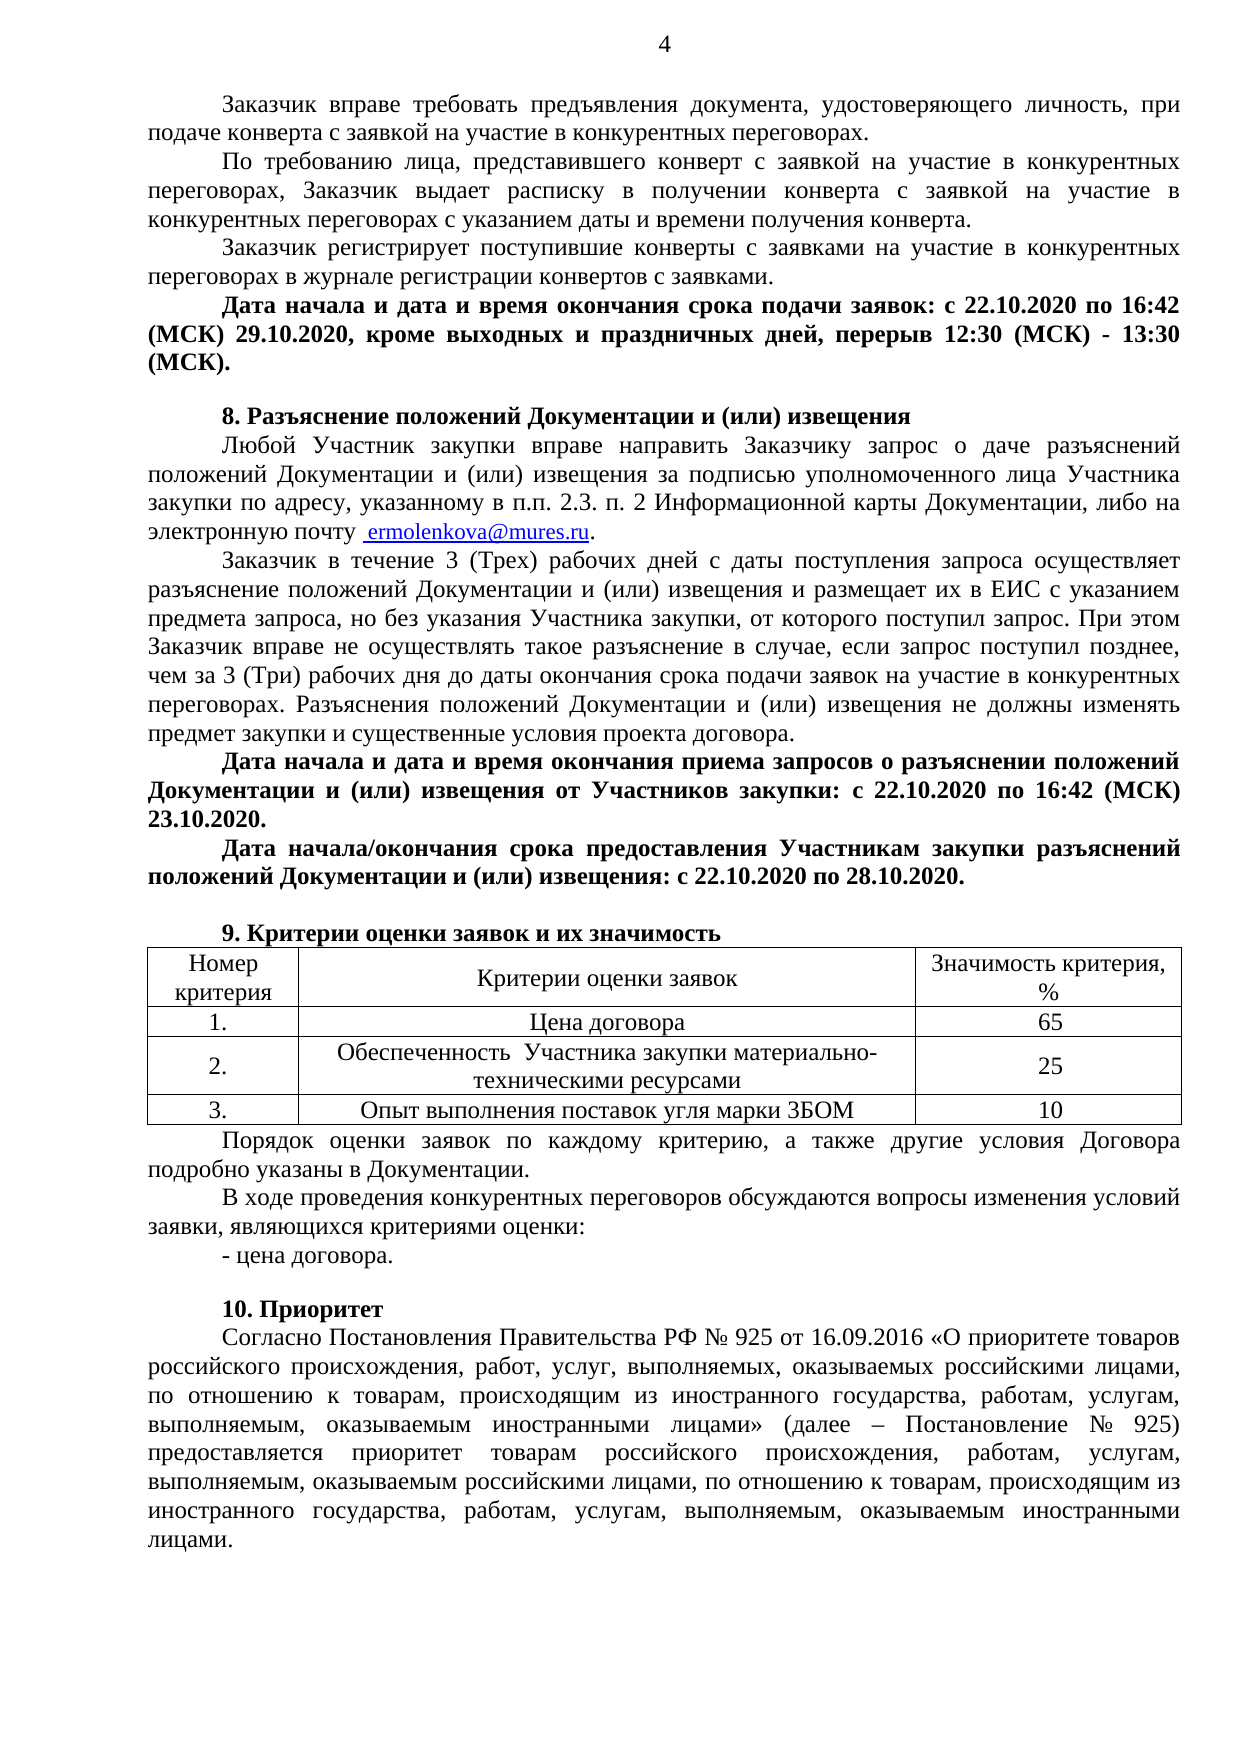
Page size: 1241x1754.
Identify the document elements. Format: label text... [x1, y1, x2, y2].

text Заказчик в течение 3 (Трех) рабочих дней с даты поступления запроса осуществляет разъяснение положений Документации и (или) извещения и размещает их в ЕИС с указанием предмета запроса, но без указания Участника закупки, от которого поступил запрос. При этом Заказчик вправе не осуществлять такое разъяснение в случае, если запрос поступил позднее, чем за 3 (Три) рабочих дня до даты окончания срока подачи заявок на участие в конкурентных переговорах. Разъяснения положений Документации и (или) извещения не должны изменять предмет закупки и существенные условия проекта договора. [148, 545, 1181, 746]
text По требованию лица, представившего конверт с заявкой на участие в конкурентных переговорах, Заказчик выдает расписку в получении конверта с заявкой на участие в конкурентных переговорах с указанием даты и времени получения конверта. [148, 146, 1181, 232]
table_cell 10 [916, 1095, 1181, 1124]
table_header Значимость критерия, % [916, 948, 1181, 1006]
text Дата начала и дата и время окончания срока подачи заявок: с 22.10.2020 по 16:42 (МСК) 29.10.2020, кроме выходных и праздничных дней, перерыв 12:30 (МСК) - 13:30 (МСК). [148, 290, 1181, 376]
text Дата начала/окончания срока предоставления Участникам закупки разъяснений положений Документации и (или) извещения: с 22.10.2020 по 28.10.2020. [148, 833, 1181, 891]
text Порядок оценки заявок по каждому критерию, а также другие условия Договора подробно указаны в Документации. [148, 1125, 1181, 1182]
table_header Номер критерия [148, 948, 298, 1006]
text В ходе проведения конкурентных переговоров обсуждаются вопросы изменения условий заявки, являющихся критериями оценки: [148, 1182, 1181, 1240]
table_cell Опыт выполнения поставок угля марки 3БОМ [299, 1095, 915, 1124]
text Заказчик регистрирует поступившие конверты с заявками на участие в конкурентных переговорах в журнале регистрации конвертов с заявками. [148, 232, 1181, 290]
table_header Критерии оценки заявок [299, 948, 915, 1006]
subtitle 9. Критерии оценки заявок и их значимость [148, 918, 1181, 947]
table_cell 3. [148, 1095, 298, 1124]
table_cell 1. [148, 1007, 298, 1036]
table_cell 25 [916, 1037, 1181, 1094]
text Дата начала и дата и время окончания приема запросов о разъяснении положений Документации и (или) извещения от Участников закупки: с 22.10.2020 по 16:42 (МСК) 23.10.2020. [148, 746, 1181, 833]
table_cell Цена договора [299, 1007, 915, 1036]
table_cell 65 [916, 1007, 1181, 1036]
text Любой Участник закупки вправе направить Заказчику запрос о даче разъяснений положений Документации и (или) извещения за подписью уполномоченного лица Участника закупки по адресу, указанному в п.п. 2.3. п. 2 Информационной карты Документации, либо на электронную почту ermolenkova@mures.ru. [148, 430, 1181, 545]
text Заказчик вправе требовать предъявления документа, удостоверяющего личность, при подаче конверта с заявкой на участие в конкурентных переговорах. [148, 89, 1181, 146]
text Согласно Постановления Правительства РФ № 925 от 16.09.2016 «О приоритете товаров российского происхождения, работ, услуг, выполняемых, оказываемых российскими лицами, по отношению к товарам, происходящим из иностранного государства, работам, услугам, выполняемым, оказываемым иностранными лицами» (далее – Постановление № 925) предоставляется приоритет товарам российского происхождения, работам, услугам, выполняемым, оказываемым российскими лицами, по отношению к товарам, происходящим из иностранного государства, работам, услугам, выполняемым, оказываемым иностранными лицами. [148, 1322, 1181, 1552]
subtitle 8. Разъяснение положений Документации и (или) извещения [148, 401, 1181, 430]
table_cell Обеспеченность Участника закупки материально-техническими ресурсами [299, 1037, 915, 1094]
text - цена договора. [148, 1240, 1181, 1269]
table_cell 2. [148, 1037, 298, 1094]
text 10. Приоритет [148, 1294, 1181, 1322]
